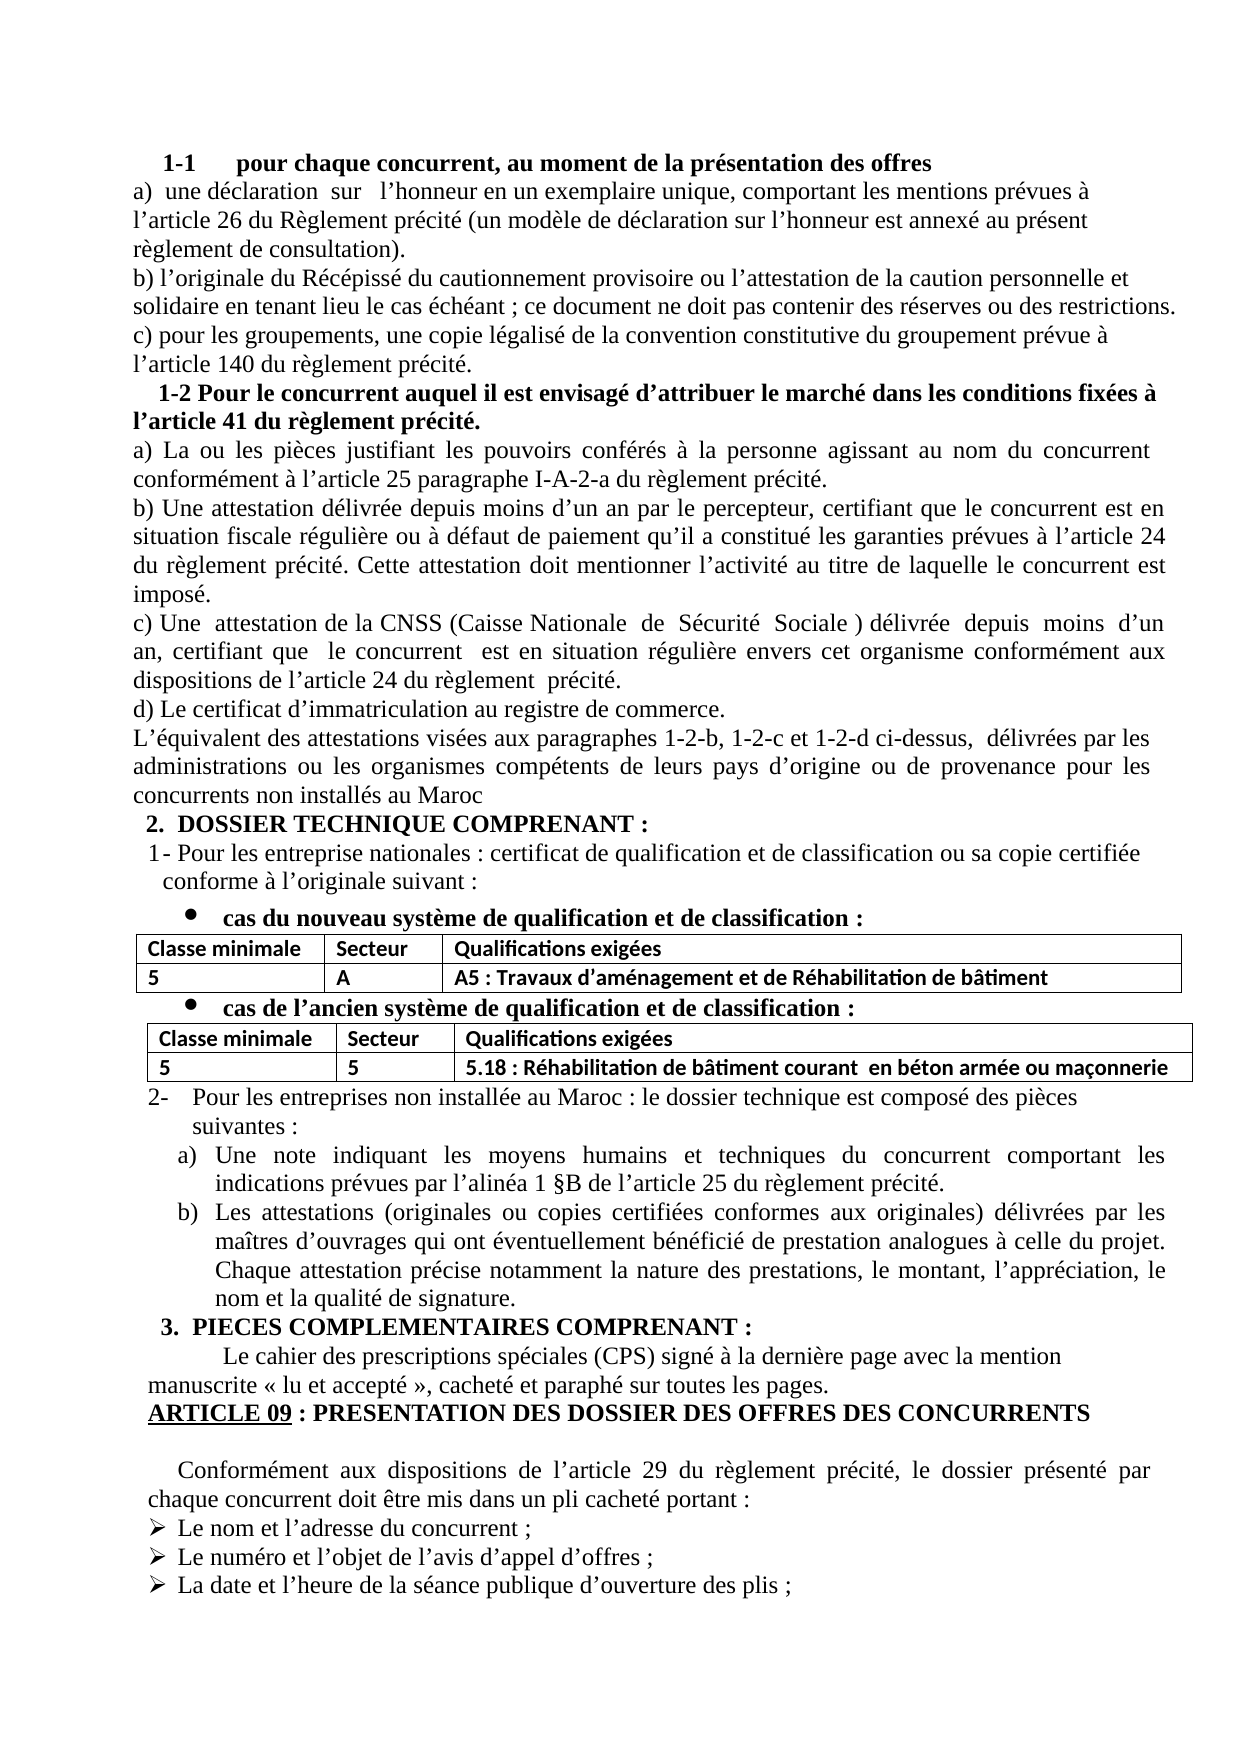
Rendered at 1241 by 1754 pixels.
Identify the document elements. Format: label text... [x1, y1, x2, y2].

text c) pour les groupements, une copie légalisé de la convention constitutive du groupement prévue à l’article 140 du règlement précité. [133, 320, 1181, 378]
list Le nom et l’adresse du concurrent ; [148, 1513, 1196, 1542]
table_header Qualifications exigées [443, 935, 1181, 962]
table_header Classe minimale [137, 935, 324, 962]
list Pour les entreprises non installée au Maroc : le dossier technique est composé des pièces suivantes : [148, 1082, 1167, 1140]
text 1-2 Pour le concurrent auquel il est envisagé d’attribuer le marché dans les conditions fixées à l’article 41 du règlement précité. [133, 378, 1181, 435]
list Les attestations (originales ou copies certifiées conformes aux originales) délivrées par les maîtres d’ouvrages qui ont éventuellement bénéficié de prestation analogues à celle du projet. Chaque attestation précise notamment la nature des prestations, le montant, l’appréciation, le nom et la qualité de signature. [177, 1197, 1167, 1312]
text c) Une attestation de la CNSS (Caisse Nationale de Sécurité Sociale ) délivrée depuis moins d’un an, certifiant que le concurrent est en situation régulière envers cet organisme conformément aux dispositions de l’article 24 du règlement précité. [133, 608, 1167, 694]
list Le numéro et l’objet de l’avis d’appel d’offres ; [148, 1542, 1196, 1570]
table_header Secteur [325, 935, 442, 962]
table_cell 5 [137, 964, 324, 992]
list DOSSIER TECHNIQUE COMPRENANT : [155, 809, 1129, 838]
subtitle ARTICLE 09 : PRESENTATION DES DOSSIER DES OFFRES DES CONCURRENTS [148, 1398, 1167, 1427]
list cas de l’ancien système de qualification et de classification : [185, 993, 1167, 1023]
text Le cahier des prescriptions spéciales (CPS) signé à la dernière page avec la mention manuscrite « lu et accepté », cacheté et paraphé sur toutes les pages. [148, 1341, 1167, 1398]
table_cell A5 : Travaux d’aménagement et de Réhabilitation de bâtiment [443, 964, 1181, 992]
table_cell 5.18 : Réhabilitation de bâtiment courant en béton armée ou maçonnerie [455, 1053, 1192, 1081]
list pour chaque concurrent, au moment de la présentation des offres [162, 148, 1129, 176]
text b) l’originale du Récépissé du cautionnement provisoire ou l’attestation de la caution personnelle et solidaire en tenant lieu le cas échéant ; ce document ne doit pas contenir des réserves ou des restrictions. [133, 263, 1181, 320]
text d) Le certificat d’immatriculation au registre de commerce. [133, 694, 1167, 723]
text L’équivalent des attestations visées aux paragraphes 1-2-b, 1-2-c et 1-2-d ci-dessus, délivrées par les administrations ou les organismes compétents de leurs pays d’origine ou de provenance pour les concurrents non installés au Maroc [148, 723, 1167, 809]
table_header Secteur [337, 1024, 454, 1052]
table_header Qualifications exigées [455, 1024, 1192, 1052]
text a) La ou les pièces justifiant les pouvoirs conférés à la personne agissant au nom du concurrent conformément à l’article 25 paragraphe I-A-2-a du règlement précité. [148, 435, 1167, 493]
list Une note indiquant les moyens humains et techniques du concurrent comportant les indications prévues par l’alinéa 1 §B de l’article 25 du règlement précité. [177, 1140, 1167, 1197]
table_cell 5 [337, 1053, 454, 1081]
text Conformément aux dispositions de l’article 29 du règlement précité, le dossier présenté par chaque concurrent doit être mis dans un pli cacheté portant : [148, 1455, 1152, 1513]
table_cell A [325, 964, 442, 992]
list PIECES COMPLEMENTAIRES COMPRENANT : [170, 1312, 1137, 1341]
list La date et l’heure de la séance publique d’ouverture des plis ; [148, 1570, 1196, 1599]
text b) Une attestation délivrée depuis moins d’un an par le percepteur, certifiant que le concurrent est en situation fiscale régulière ou à défaut de paiement qu’il a constitué les garanties prévues à l’article 24 du règlement précité. Cette attestation doit mentionner l’activité au titre de laquelle le concurrent est imposé. [133, 493, 1167, 608]
text a) une déclaration sur l’honneur en un exemplaire unique, comportant les mentions prévues à l’article 26 du Règlement précité (un modèle de déclaration sur l’honneur est annexé au présent règlement de consultation). [133, 176, 1181, 263]
list cas du nouveau système de qualification et de classification : [185, 895, 1167, 933]
list - Pour les entreprise nationales : certificat de qualification et de classification ou sa copie certifiée conforme à l’originale suivant : [148, 838, 1167, 895]
table_header Classe minimale [148, 1024, 336, 1052]
table_cell 5 [148, 1053, 336, 1081]
